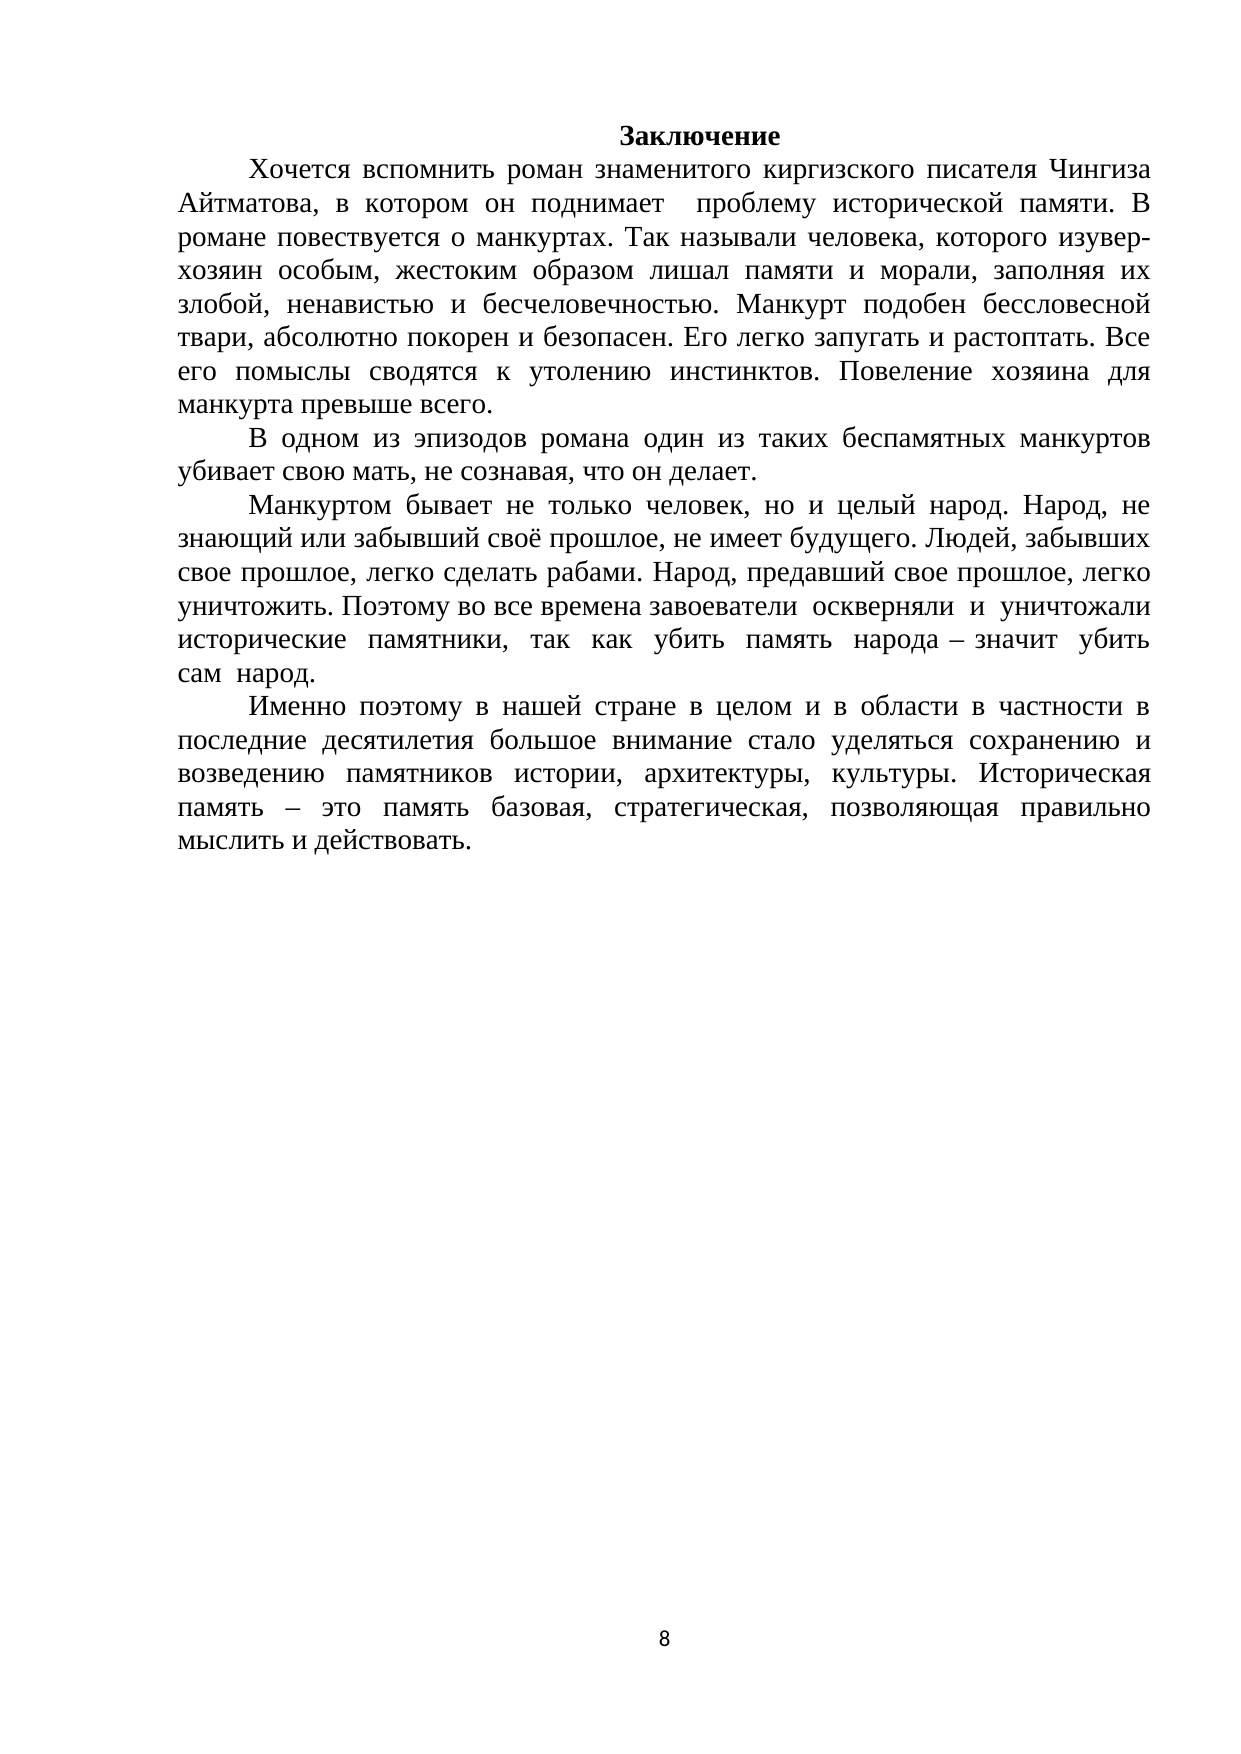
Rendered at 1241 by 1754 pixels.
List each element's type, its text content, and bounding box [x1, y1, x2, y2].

text Заключение [177, 118, 1152, 152]
text Хочется вспомнить роман знаменитого киргизского писателя Чингиза Айтматова, в котором он поднимает проблему исторической памяти. В романе повествуется о манкуртах. Так называли человека, которого изувер-хозяин особым, жестоким образом лишал памяти и морали, заполняя их злобой, ненавистью и бесчеловечностью. Манкурт подобен бессловесной твари, абсолютно покорен и безопасен. Его легко запугать и растоптать. Все его помыслы сводятся к утолению инстинктов. Повеление хозяина для манкурта превыше всего. [177, 152, 1152, 420]
text Манкуртом бывает не только человек, но и целый народ. Народ, не знающий или забывший своё прошлое, не имеет будущего. Людей, забывших свое прошлое, легко сделать рабами. Народ, предавший свое прошлое, легко уничтожить. Поэтому во все времена завоеватели оскверняли и уничтожали исторические памятники, так как убить память народа – значит убить сам народ. [177, 487, 1152, 688]
text Именно поэтому в нашей стране в целом и в области в частности в последние десятилетия большое внимание стало уделяться сохранению и возведению памятников истории, архитектуры, культуры. Историческая память – это память базовая, стратегическая, позволяющая правильно мыслить и действовать. [177, 688, 1152, 856]
text В одном из эпизодов романа один из таких беспамятных манкуртов убивает свою мать, не сознавая, что он делает. [177, 420, 1152, 487]
